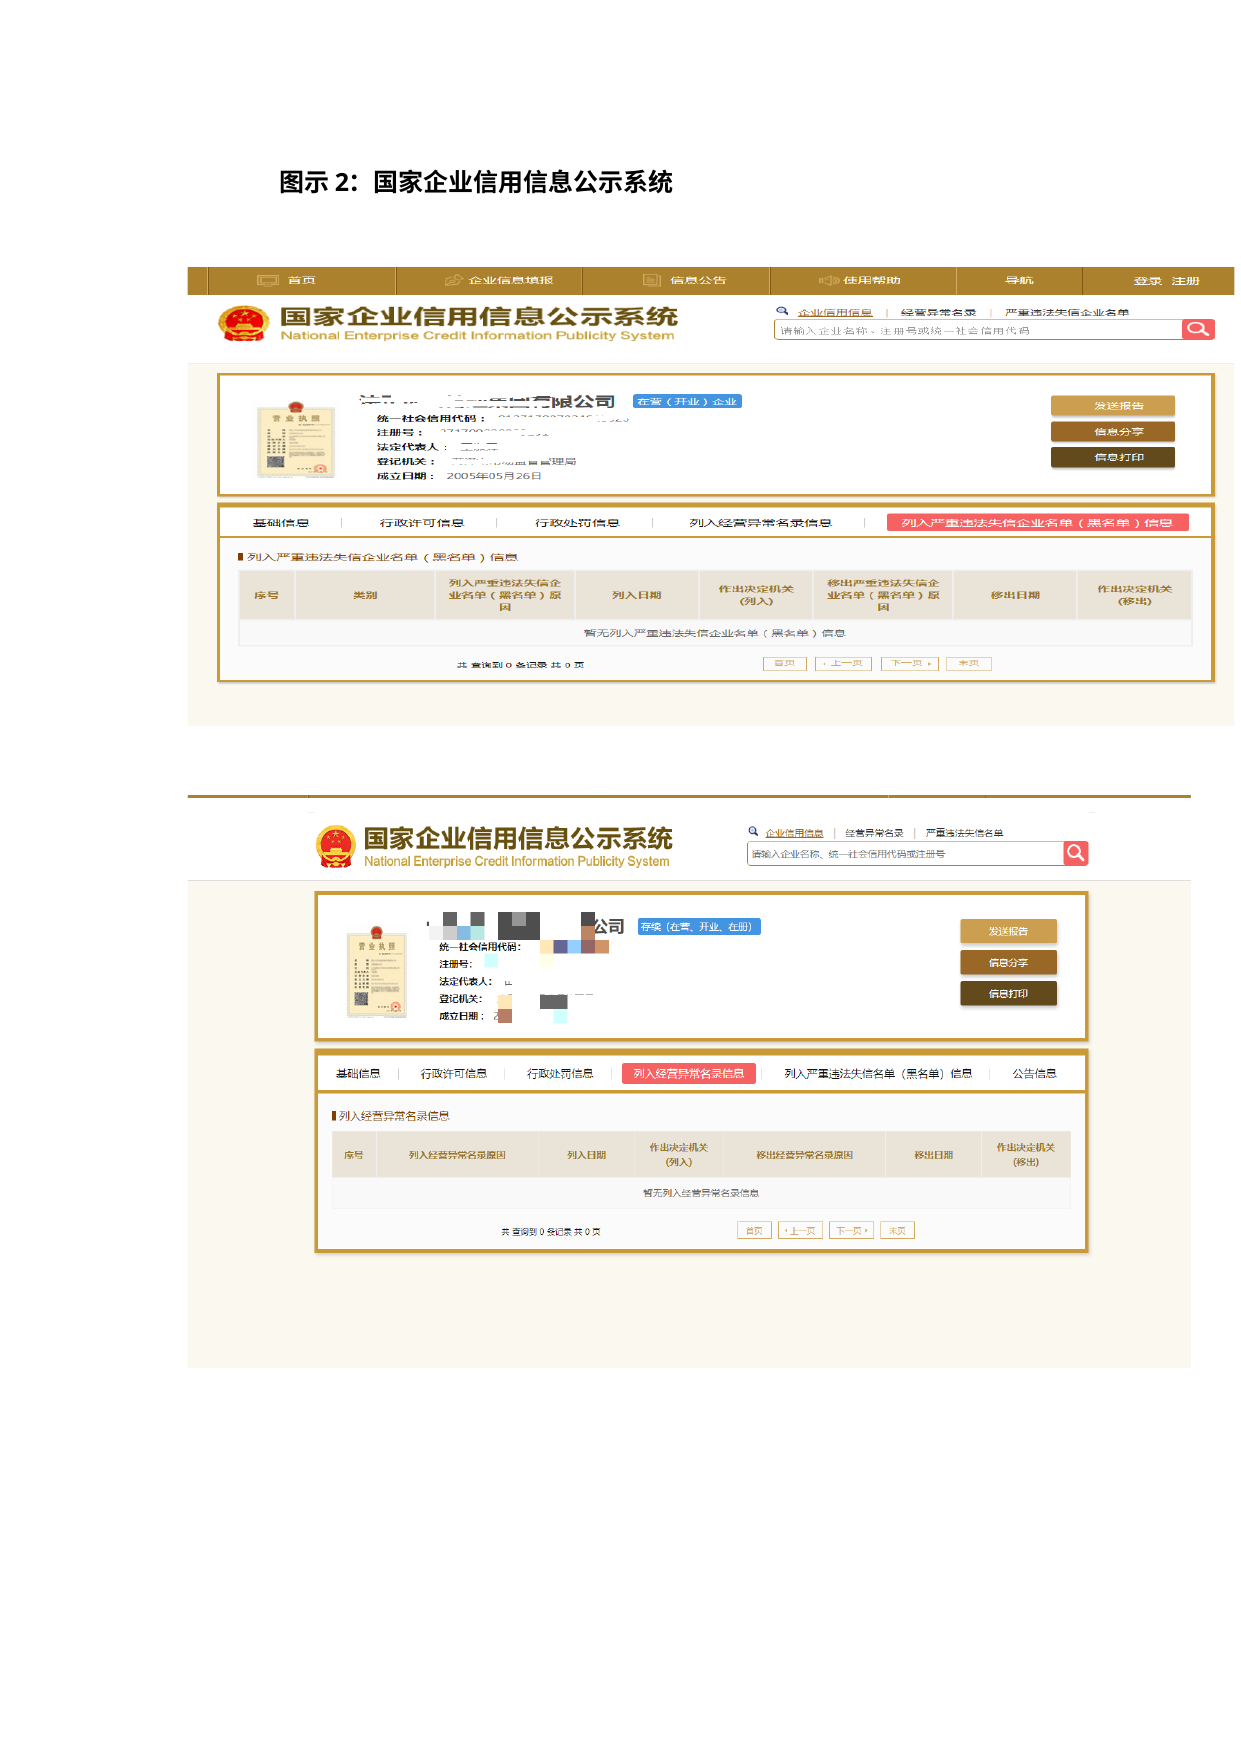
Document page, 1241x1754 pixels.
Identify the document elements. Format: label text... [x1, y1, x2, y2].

picture [187, 795, 1191, 1368]
text 图示2：国家企业信用信息公示系统 [187, 162, 1053, 198]
picture [187, 267, 1235, 726]
